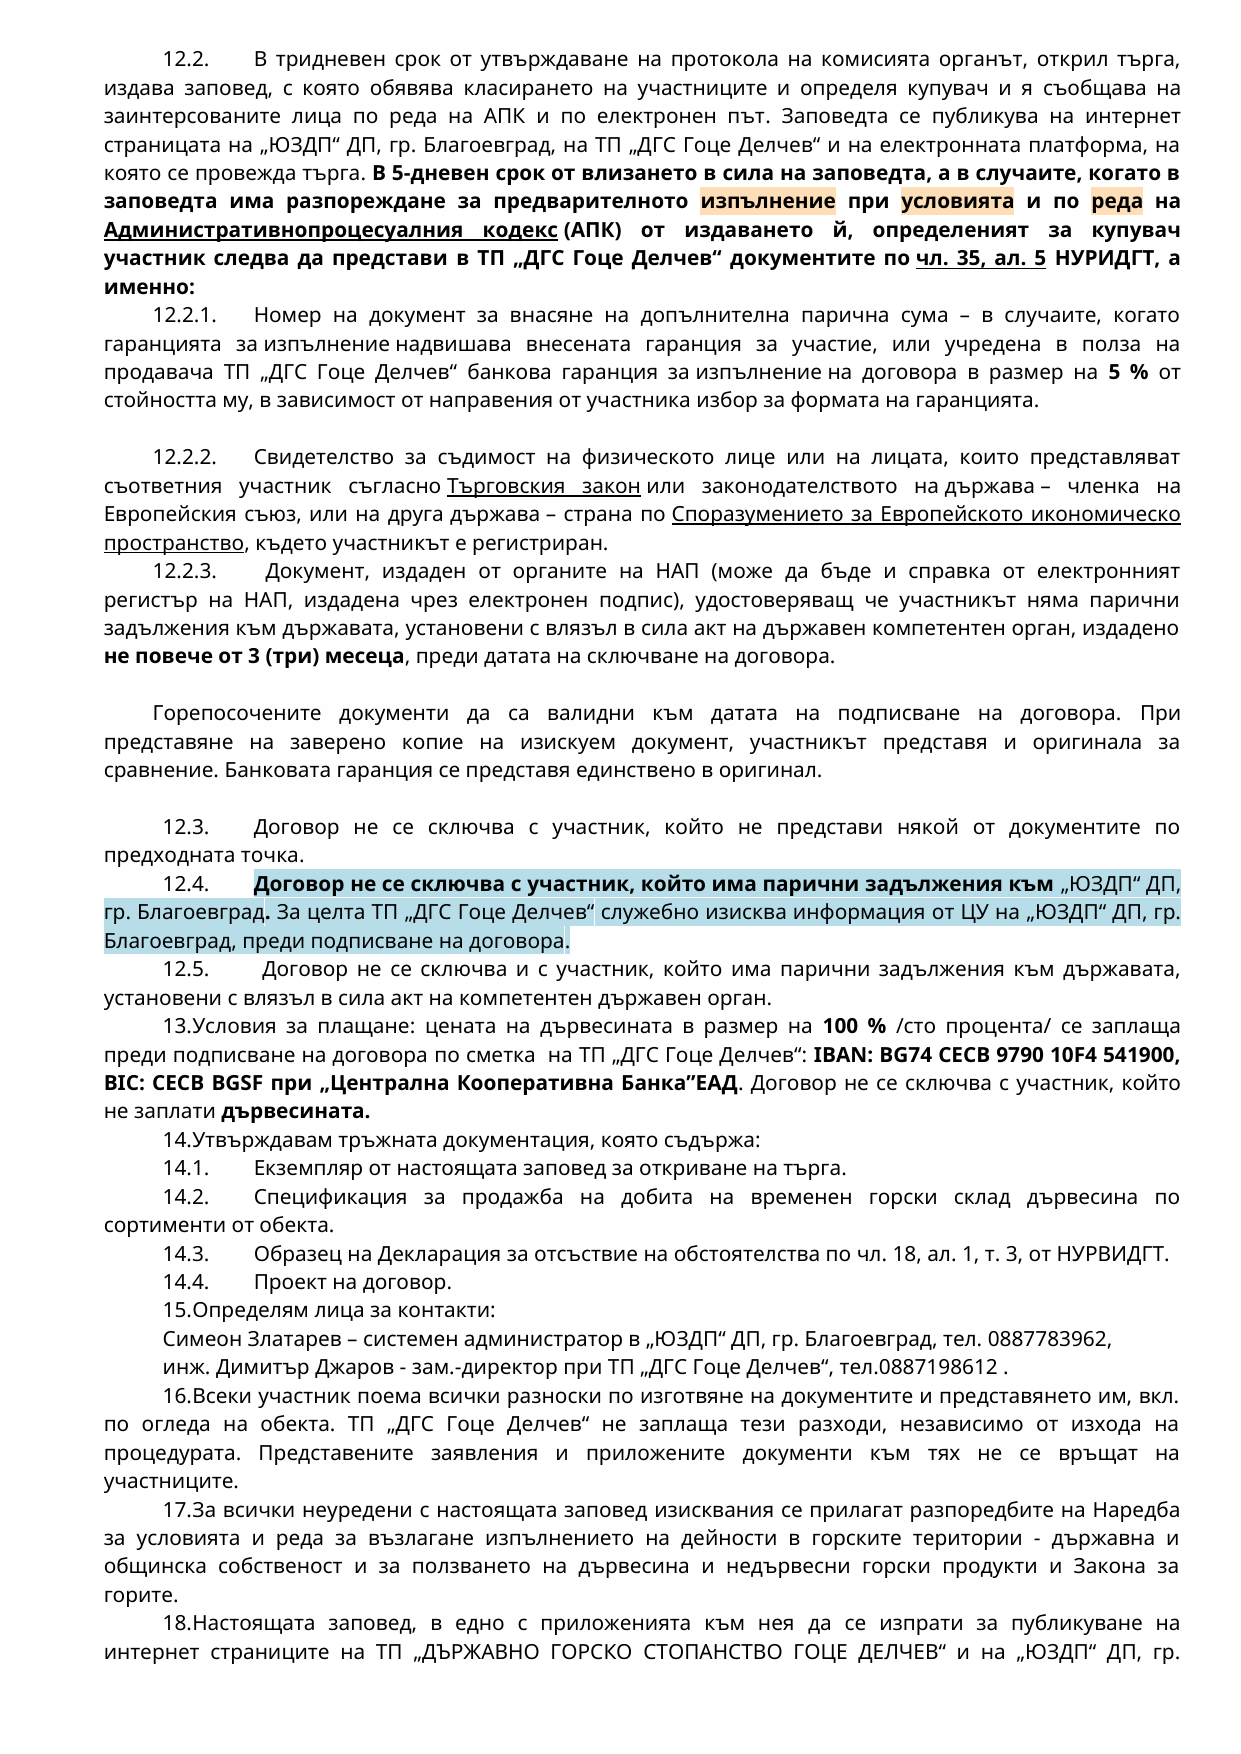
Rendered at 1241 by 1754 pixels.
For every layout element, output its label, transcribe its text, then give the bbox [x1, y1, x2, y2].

list Образец на Декларация за отсъствие на обстоятелства по чл. 18, ал. 1, т. 3, от НУРВИДГТ. [103, 1239, 1181, 1267]
list За всички неуредени с настоящата заповед изисквания се прилагат разпоредбите на Наредба за условията и реда за възлагане изпълнението на дейности в горските територии - държавна и общинска собственост и за ползването на дървесина и недървесни горски продукти и Закона за горите. [103, 1495, 1181, 1608]
list Условия за плащане: цената на дървесината в размер на 100 % /сто процента/ се заплаща преди подписване на договора по сметка на ТП „ДГС Гоце Делчев“: IBAN: BG74 CECB 9790 10F4 541900, BIC: CECB BGSF при „Централна Кооперативна Банка”ЕАД. Договор не се сключва с участник, който не заплати дървесината. [103, 1011, 1181, 1125]
list Екземпляр от настоящата заповед за откриване на търга. [103, 1153, 1181, 1182]
list Проект на договор. [103, 1267, 1181, 1296]
list Утвърждавам тръжната документация, която съдържа: [103, 1125, 1181, 1153]
list Договор не се сключва и с участник, който има парични задължения към държавата, установени с влязъл в сила акт на компетентен държавен орган. [103, 954, 1181, 1011]
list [103, 1608, 1181, 1665]
text 12.2.2. Свидетелство за съдимост на физическото лице или на лицата, които представляват съответния участник съгласно Търговския закон или законодателството на държава – членка на Европейския съюз, или на друга държава – страна по Споразумението за Европейското икономическо пространство, където участникът е регистриран. [103, 442, 1181, 556]
list Всеки участник поема всички разноски по изготвяне на документите и представянето им, вкл. по огледа на обекта. ТП „ДГС Гоце Делчев“ не заплаща тези разходи, независимо от изхода на процедурата. Представените заявления и приложените документи към тях не се връщат на участниците. [103, 1381, 1181, 1495]
text Горепосочените документи да са валидни към датата на подписване на договора. При представяне на заверено копие на изискуем документ, участникът представя и оригинала за сравнение. Банковата гаранция се представя единствено в оригинал. [103, 698, 1181, 784]
text 12.2.1. Номер на документ за внасяне на допълнителна парична сума – в случаите, когато гаранцията за изпълнение надвишава внесената гаранция за участие, или учредена в полза на продавача ТП „ДГС Гоце Делчев“ банкова гаранция за изпълнение на договора в размер на 5 % от стойността му, в зависимост от направения от участника избор за формата на гаранцията. [103, 300, 1181, 414]
list Договор не се сключва с участник, който не представи някой от документите по предходната точка. [103, 812, 1181, 869]
list В тридневен срок от утвърждаване на протокола на комисията органът, открил търга, издава заповед, с която обявява класирането на участниците и определя купувач и я съобщава на заинтерсованите лица по реда на АПК и по електронен път. Заповедта се публикува на интернет страницата на „ЮЗДП“ ДП, гр. Благоевград, на ТП „ДГС Гоце Делчев“ и на електронната платформа, на която се провежда търга. В 5-дневен срок от влизането в сила на заповедта, а в случаите, когато в заповедта има разпореждане за предварителното изпълнение при условията и по реда на Административнопроцесуалния кодекс (АПК) от издаването й, определеният за купувач участник следва да представи в ТП „ДГС Гоце Делчев“ документите по чл. 35, ал. 5 НУРИДГТ, а именно: [103, 44, 1181, 300]
list Определям лица за контакти: [103, 1296, 1181, 1324]
text Симеон Златарев – системен администратор в „ЮЗДП“ ДП, гр. Благоевград, тел. 0887783962, [103, 1324, 1181, 1352]
list Договор не се сключва с участник, който има парични задължения към „ЮЗДП“ ДП, гр. Благоевград. За целта ТП „ДГС Гоце Делчев“ служебно изисква информация от ЦУ на „ЮЗДП“ ДП, гр. Благоевград, преди подписване на договора. [103, 869, 1181, 954]
text инж. Димитър Джаров - зам.-директор при ТП „ДГС Гоце Делчев“, тел.0887198612 . [103, 1352, 1181, 1381]
text 12.2.3. Документ, издаден от органите на НАП (може да бъде и справка от електронният регистър на НАП, издадена чрез електронен подпис), удостоверяващ че участникът няма парични задължения към държавата, установени с влязъл в сила акт на държавен компетентен орган, издадено не повече от 3 (три) месеца, преди датата на сключване на договора. [103, 556, 1181, 670]
list Спецификация за продажба на добита на временен горски склад дървесина по сортименти от обекта. [103, 1182, 1181, 1239]
